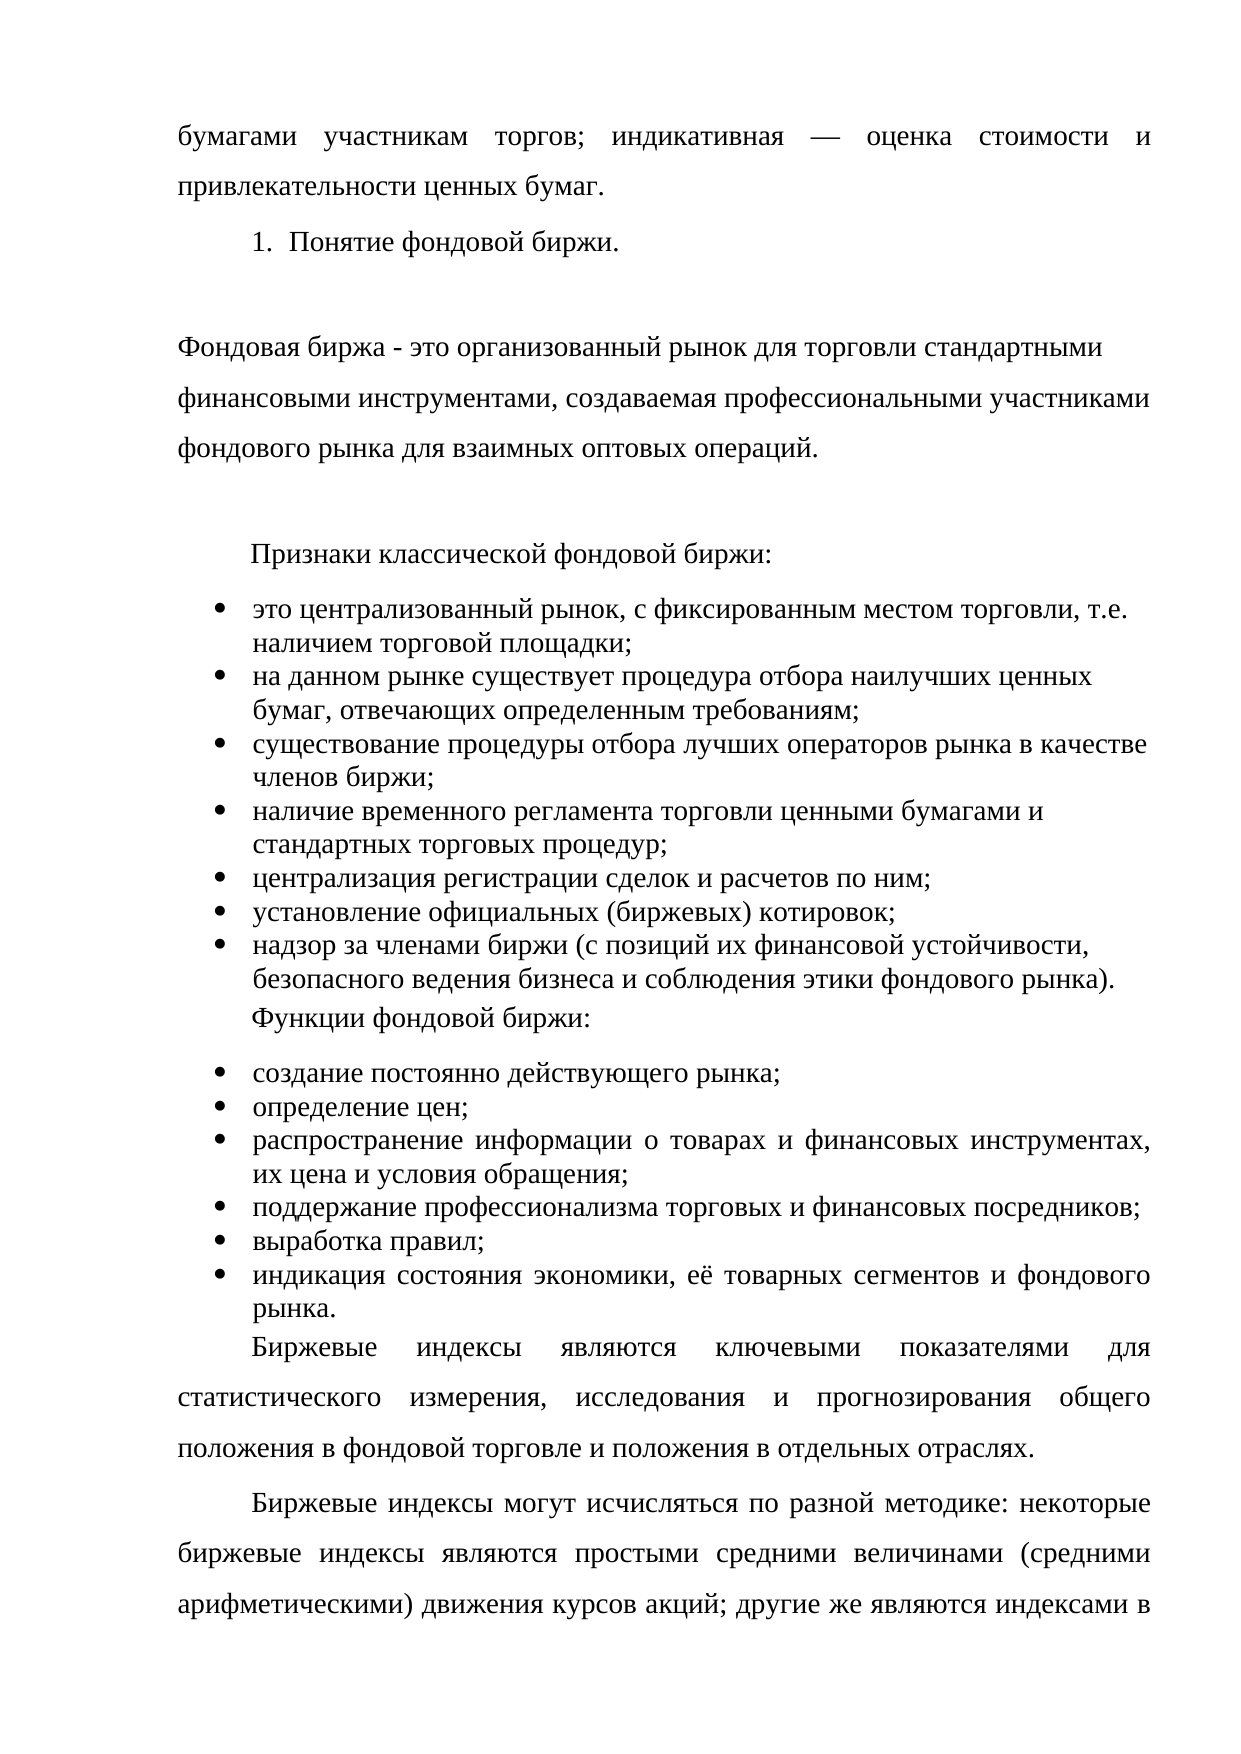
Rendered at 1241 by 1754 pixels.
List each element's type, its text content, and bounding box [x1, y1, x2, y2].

text Функции фондовой биржи: [177, 1000, 1152, 1033]
text Фондовая биржа - это организованный рынок для торговли стандартными финансовыми инструментами, создаваемая профессиональными участниками фондового рынка для взаимных оптовых операций. [177, 329, 1152, 464]
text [177, 1485, 1152, 1619]
list это централизованный рынок, с фиксированным местом торговли, т.е. наличием торговой площадки; [215, 591, 1152, 658]
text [177, 118, 1152, 202]
list определение цен; [215, 1089, 1152, 1122]
text Признаки классической фондовой биржи: [177, 486, 1152, 569]
list централизация регистрации сделок и расчетов по ним; [215, 860, 1152, 894]
list распространение информации о товарах и финансовых инструментах, их цена и условия обращения; [215, 1122, 1152, 1189]
list наличие временного регламента торговли ценными бумагами и стандартных торговых процедур; [215, 793, 1152, 860]
list на данном рынке существует процедура отбора наилучших ценных бумаг, отвечающих определенным требованиям; [215, 658, 1152, 726]
list Понятие фондовой биржи. [251, 224, 1152, 257]
list надзор за членами биржи (с позиций их финансовой устойчивости, безопасного ведения бизнеса и соблюдения этики фондового рынка). [215, 927, 1152, 994]
list установление официальных (биржевых) котировок; [215, 894, 1152, 927]
list поддержание профессионализма торговых и финансовых посредников; [215, 1189, 1152, 1223]
list индикация состояния экономики, её товарных сегментов и фондового рынка. [215, 1257, 1152, 1324]
text Биржевые индексы являются ключевыми показателями для статистического измерения, исследования и прогнозирования общего положения в фондовой торговле и положения в отдельных отраслях. [177, 1329, 1152, 1463]
list существование процедуры отбора лучших операторов рынка в качестве членов биржи; [215, 726, 1152, 793]
list выработка правил; [215, 1223, 1152, 1257]
list создание постоянно действующего рынка; [215, 1055, 1152, 1089]
